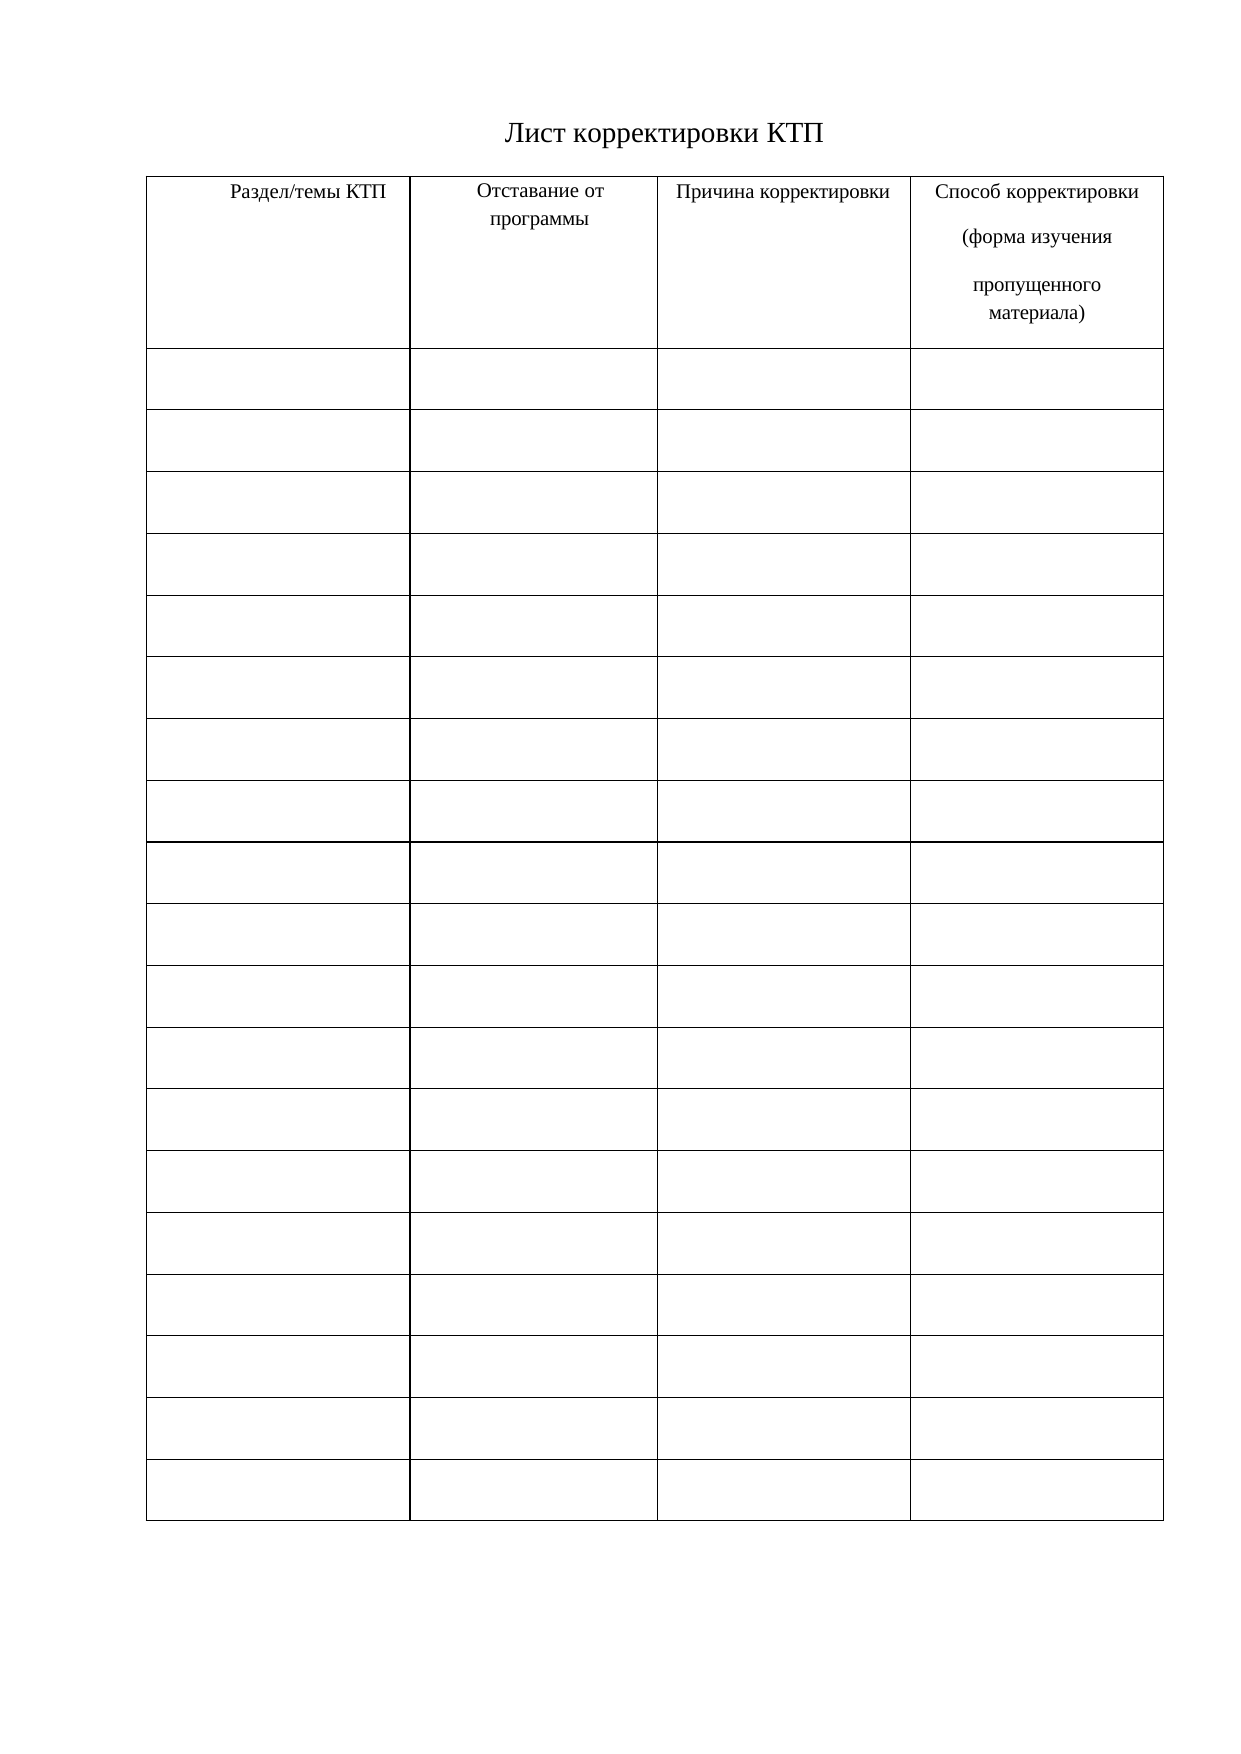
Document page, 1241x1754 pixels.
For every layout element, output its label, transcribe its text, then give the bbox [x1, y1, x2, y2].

table_cell [911, 904, 1163, 965]
table_cell [147, 472, 409, 532]
table_cell [658, 596, 910, 656]
table_cell [658, 781, 910, 841]
table_cell [411, 534, 657, 594]
table_cell [911, 1151, 1163, 1212]
table_cell [147, 1213, 409, 1273]
table_cell [147, 1398, 409, 1459]
table_cell [147, 1028, 409, 1088]
table_cell [911, 1275, 1163, 1335]
table_cell [147, 1089, 409, 1150]
table_cell [147, 966, 409, 1027]
table_cell [147, 1336, 409, 1397]
table_cell [911, 410, 1163, 471]
table_cell [911, 843, 1163, 903]
table_cell [658, 966, 910, 1027]
table_cell [658, 1460, 910, 1520]
table_cell [911, 1089, 1163, 1150]
table_cell [658, 1151, 910, 1212]
table_cell [911, 596, 1163, 656]
table_header Раздел/темы КТП [147, 177, 409, 347]
table_cell [411, 472, 657, 532]
table_cell [147, 596, 409, 656]
table_cell [911, 966, 1163, 1027]
table_cell [658, 534, 910, 594]
table_header Отставание от программы [411, 177, 657, 347]
text Лист корректировки КТП [367, 115, 961, 149]
table_cell [911, 781, 1163, 841]
table_cell [911, 349, 1163, 409]
table_cell [658, 472, 910, 532]
table_cell [911, 1336, 1163, 1397]
table_cell [411, 410, 657, 471]
table_cell [658, 657, 910, 718]
table_cell [911, 657, 1163, 718]
table_cell [147, 410, 409, 471]
table_cell [411, 966, 657, 1027]
table_header Способ корректировки (форма изучения пропущенного материала) [911, 177, 1163, 347]
table_cell [411, 1213, 657, 1273]
table_cell [911, 1460, 1163, 1520]
table_cell [658, 1213, 910, 1273]
table_cell [411, 1028, 657, 1088]
table_cell [658, 843, 910, 903]
table_cell [411, 1336, 657, 1397]
table_cell [411, 657, 657, 718]
table_cell [658, 1336, 910, 1397]
table_cell [911, 1028, 1163, 1088]
table_cell [911, 1213, 1163, 1273]
table_cell [658, 349, 910, 409]
table_cell [147, 1151, 409, 1212]
table_cell [411, 1151, 657, 1212]
table_cell [147, 1275, 409, 1335]
table_cell [411, 349, 657, 409]
table_cell [147, 904, 409, 965]
table_cell [411, 1089, 657, 1150]
table_cell [911, 719, 1163, 779]
table_cell [411, 904, 657, 965]
table_cell [658, 1028, 910, 1088]
table_cell [411, 843, 657, 903]
table_cell [147, 349, 409, 409]
table_cell [911, 534, 1163, 594]
table_cell [147, 1460, 409, 1520]
table_header Причина корректировки [658, 177, 910, 347]
table_cell [411, 1398, 657, 1459]
table_cell [658, 1275, 910, 1335]
table_cell [411, 781, 657, 841]
table_cell [147, 719, 409, 779]
table_cell [147, 534, 409, 594]
table_cell [147, 657, 409, 718]
table_cell [411, 719, 657, 779]
table_cell [658, 719, 910, 779]
table_cell [411, 1275, 657, 1335]
table_cell [658, 1089, 910, 1150]
table_cell [658, 904, 910, 965]
table_cell [658, 1398, 910, 1459]
table_cell [411, 596, 657, 656]
table_cell [658, 410, 910, 471]
table_cell [911, 1398, 1163, 1459]
table_cell [911, 472, 1163, 532]
table_cell [147, 781, 409, 841]
table_cell [147, 843, 409, 903]
table_cell [411, 1460, 657, 1520]
